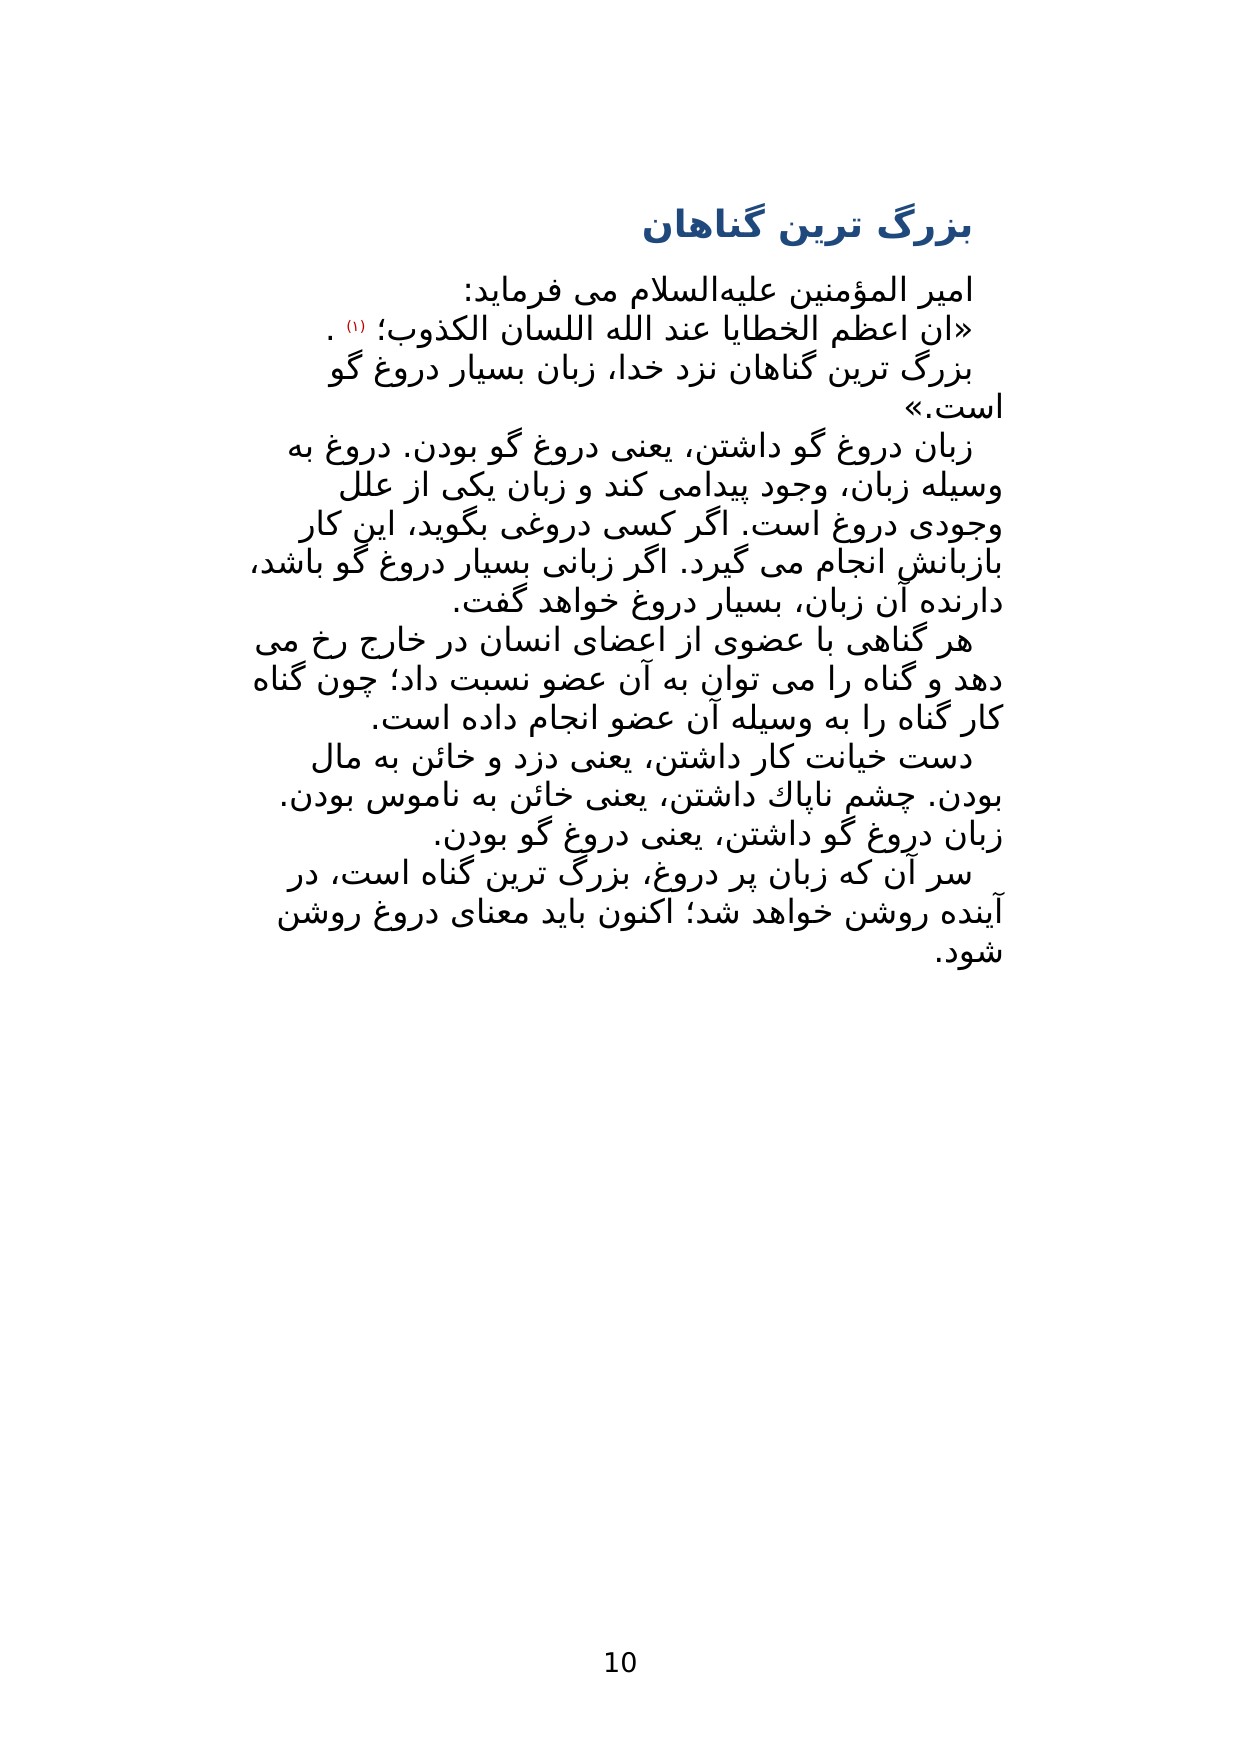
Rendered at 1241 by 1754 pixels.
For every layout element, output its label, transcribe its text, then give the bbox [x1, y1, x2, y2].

text امير المؤمنين عليه‌السلام مى فرمايد: [236, 271, 1004, 310]
subtitle بزرگ ترين گناهان [236, 202, 1004, 246]
text بزرگ ترين گناهان نزد خدا، زبان بسيار دروغ گو است.» [236, 348, 1004, 426]
text هر گناهى با عضوى از اعضاى انسان در خارج رخ مى دهد و گناه را مى توان به آن عضو نسبت داد؛ چون گناه كار گناه را به وسيله آن عضو انجام داده است. [236, 621, 1004, 737]
text دست خيانت كار داشتن، يعنى دزد و خائن به مال بودن. چشم ناپاك داشتن، يعنى خائن به ناموس بودن. زبان دروغ گو داشتن، يعنى دروغ گو بودن. [236, 737, 1004, 854]
text «ان اعظم الخطايا عند الله اللسان الكذوب؛ (١) . [236, 310, 1004, 348]
text سر آن كه زبان پر دروغ، بزرگ ترين گناه است، در آينده روشن خواهد شد؛ اكنون بايد معناى دروغ روشن شود. [236, 854, 1004, 970]
text زبان دروغ گو داشتن، يعنى دروغ گو بودن. دروغ به وسيله زبان، وجود پيدامى كند و زبان يكى از علل وجودى دروغ است. اگر كسى دروغى بگويد، اين كار بازبانش انجام مى گيرد. اگر زبانى بسيار دروغ گو باشد، دارنده آن زبان، بسيار دروغ خواهد گفت. [236, 426, 1004, 621]
